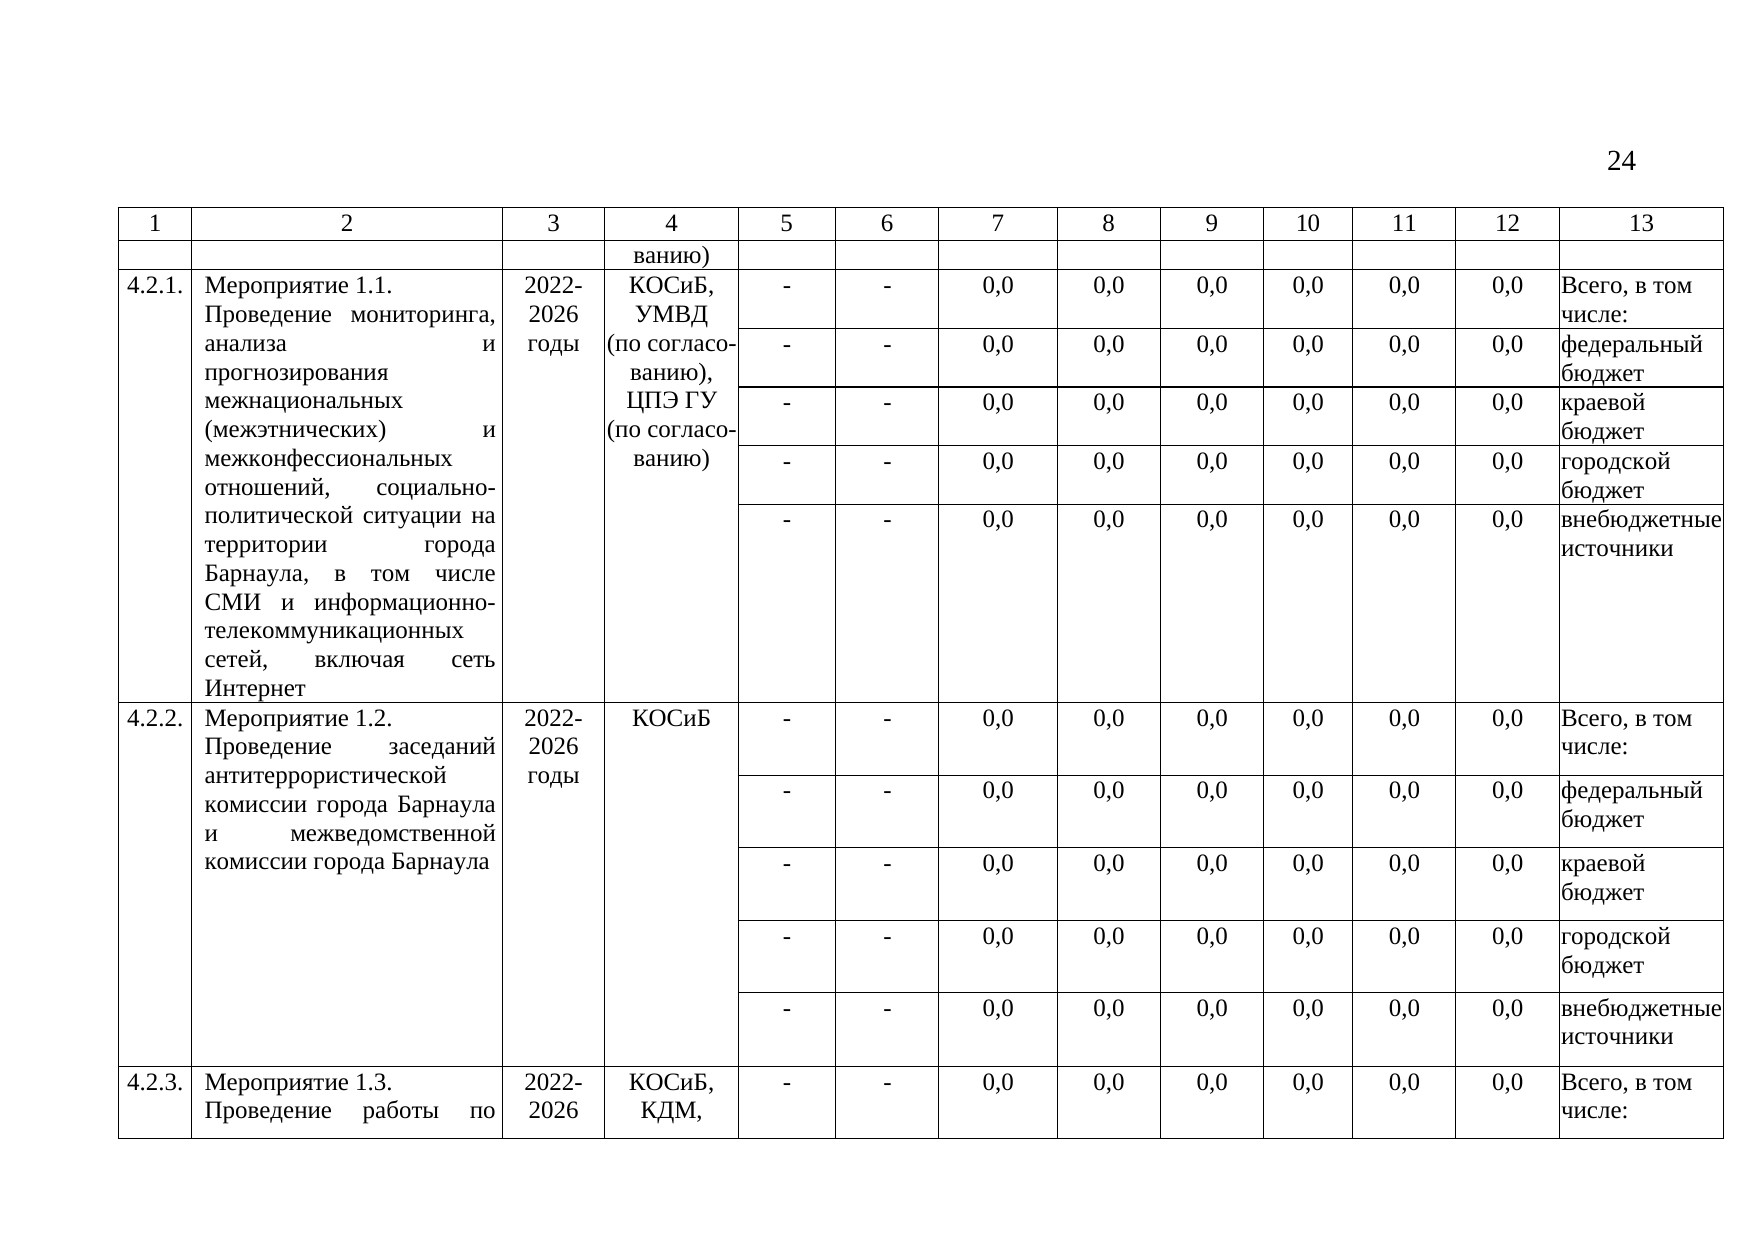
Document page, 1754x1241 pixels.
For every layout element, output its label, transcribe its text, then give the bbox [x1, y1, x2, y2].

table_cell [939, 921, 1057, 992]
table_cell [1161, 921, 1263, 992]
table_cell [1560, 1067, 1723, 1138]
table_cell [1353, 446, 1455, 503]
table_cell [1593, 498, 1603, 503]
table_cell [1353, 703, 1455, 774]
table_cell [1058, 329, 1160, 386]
table_header 5 [739, 208, 835, 239]
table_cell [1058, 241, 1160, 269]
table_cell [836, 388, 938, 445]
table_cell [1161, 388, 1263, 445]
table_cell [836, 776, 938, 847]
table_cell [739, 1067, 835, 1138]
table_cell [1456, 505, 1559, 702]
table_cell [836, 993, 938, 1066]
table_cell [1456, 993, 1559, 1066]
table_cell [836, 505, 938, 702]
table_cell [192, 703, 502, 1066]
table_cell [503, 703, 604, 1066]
table_header 12 [1456, 208, 1559, 239]
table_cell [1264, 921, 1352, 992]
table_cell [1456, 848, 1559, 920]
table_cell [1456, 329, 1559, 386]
table_header 4 [605, 208, 738, 239]
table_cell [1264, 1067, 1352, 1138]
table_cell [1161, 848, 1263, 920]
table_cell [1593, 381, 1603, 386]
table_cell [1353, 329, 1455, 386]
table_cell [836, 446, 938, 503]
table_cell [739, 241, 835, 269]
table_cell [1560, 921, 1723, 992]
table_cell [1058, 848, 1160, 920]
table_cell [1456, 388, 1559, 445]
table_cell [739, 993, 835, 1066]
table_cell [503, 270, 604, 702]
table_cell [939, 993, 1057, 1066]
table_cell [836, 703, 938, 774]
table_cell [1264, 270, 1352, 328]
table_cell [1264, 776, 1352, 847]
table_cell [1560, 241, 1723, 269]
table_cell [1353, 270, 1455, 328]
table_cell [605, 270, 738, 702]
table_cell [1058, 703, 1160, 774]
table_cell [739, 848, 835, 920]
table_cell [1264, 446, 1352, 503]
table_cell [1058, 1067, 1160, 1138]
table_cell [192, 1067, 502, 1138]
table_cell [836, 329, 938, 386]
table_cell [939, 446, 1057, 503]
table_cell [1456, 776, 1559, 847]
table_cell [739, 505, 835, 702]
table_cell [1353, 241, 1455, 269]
table_header 9 [1161, 208, 1263, 239]
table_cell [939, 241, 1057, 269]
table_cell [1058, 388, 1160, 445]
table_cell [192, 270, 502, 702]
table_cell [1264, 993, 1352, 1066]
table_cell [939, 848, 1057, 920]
table_header 3 [503, 208, 604, 239]
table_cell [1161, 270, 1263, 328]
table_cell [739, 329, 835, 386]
table_header 8 [1058, 208, 1160, 239]
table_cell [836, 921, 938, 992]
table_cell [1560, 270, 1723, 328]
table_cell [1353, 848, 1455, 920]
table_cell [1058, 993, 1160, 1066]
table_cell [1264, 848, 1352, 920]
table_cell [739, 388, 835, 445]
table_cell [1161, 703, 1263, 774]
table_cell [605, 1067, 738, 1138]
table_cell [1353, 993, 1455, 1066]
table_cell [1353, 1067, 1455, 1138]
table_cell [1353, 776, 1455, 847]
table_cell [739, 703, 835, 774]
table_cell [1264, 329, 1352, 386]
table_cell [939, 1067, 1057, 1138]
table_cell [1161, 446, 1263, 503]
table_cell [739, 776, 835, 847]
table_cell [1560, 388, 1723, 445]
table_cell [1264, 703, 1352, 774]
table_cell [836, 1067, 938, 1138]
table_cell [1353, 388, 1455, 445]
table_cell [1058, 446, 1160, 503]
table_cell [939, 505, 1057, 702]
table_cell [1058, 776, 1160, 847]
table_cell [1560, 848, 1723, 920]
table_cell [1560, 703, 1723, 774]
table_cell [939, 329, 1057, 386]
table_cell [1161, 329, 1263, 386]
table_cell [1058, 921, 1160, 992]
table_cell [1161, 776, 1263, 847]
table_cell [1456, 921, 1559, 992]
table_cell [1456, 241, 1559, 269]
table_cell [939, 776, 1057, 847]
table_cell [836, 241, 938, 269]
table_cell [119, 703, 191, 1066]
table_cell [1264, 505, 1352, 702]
table_header 2 [192, 208, 502, 239]
table_header 6 [836, 208, 938, 239]
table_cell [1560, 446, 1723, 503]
table_header 7 [939, 208, 1057, 239]
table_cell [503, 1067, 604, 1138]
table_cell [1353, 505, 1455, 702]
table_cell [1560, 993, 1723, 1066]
table_header 1 [119, 208, 191, 239]
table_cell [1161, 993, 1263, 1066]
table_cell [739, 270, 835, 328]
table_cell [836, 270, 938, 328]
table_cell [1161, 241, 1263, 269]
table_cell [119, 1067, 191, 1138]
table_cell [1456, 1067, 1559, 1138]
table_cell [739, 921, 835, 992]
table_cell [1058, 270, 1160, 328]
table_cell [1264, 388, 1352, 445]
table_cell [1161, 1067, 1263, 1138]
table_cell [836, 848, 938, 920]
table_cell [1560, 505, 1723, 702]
table_header 10 [1264, 208, 1352, 239]
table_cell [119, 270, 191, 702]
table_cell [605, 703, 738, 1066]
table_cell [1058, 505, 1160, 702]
table_header 13 [1560, 208, 1723, 239]
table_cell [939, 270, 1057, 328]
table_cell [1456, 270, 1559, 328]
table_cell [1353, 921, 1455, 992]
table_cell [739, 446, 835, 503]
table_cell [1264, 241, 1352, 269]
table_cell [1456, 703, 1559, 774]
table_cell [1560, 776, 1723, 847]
table_header 11 [1353, 208, 1455, 239]
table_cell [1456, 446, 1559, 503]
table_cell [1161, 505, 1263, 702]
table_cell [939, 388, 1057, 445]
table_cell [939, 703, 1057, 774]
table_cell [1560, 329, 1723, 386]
